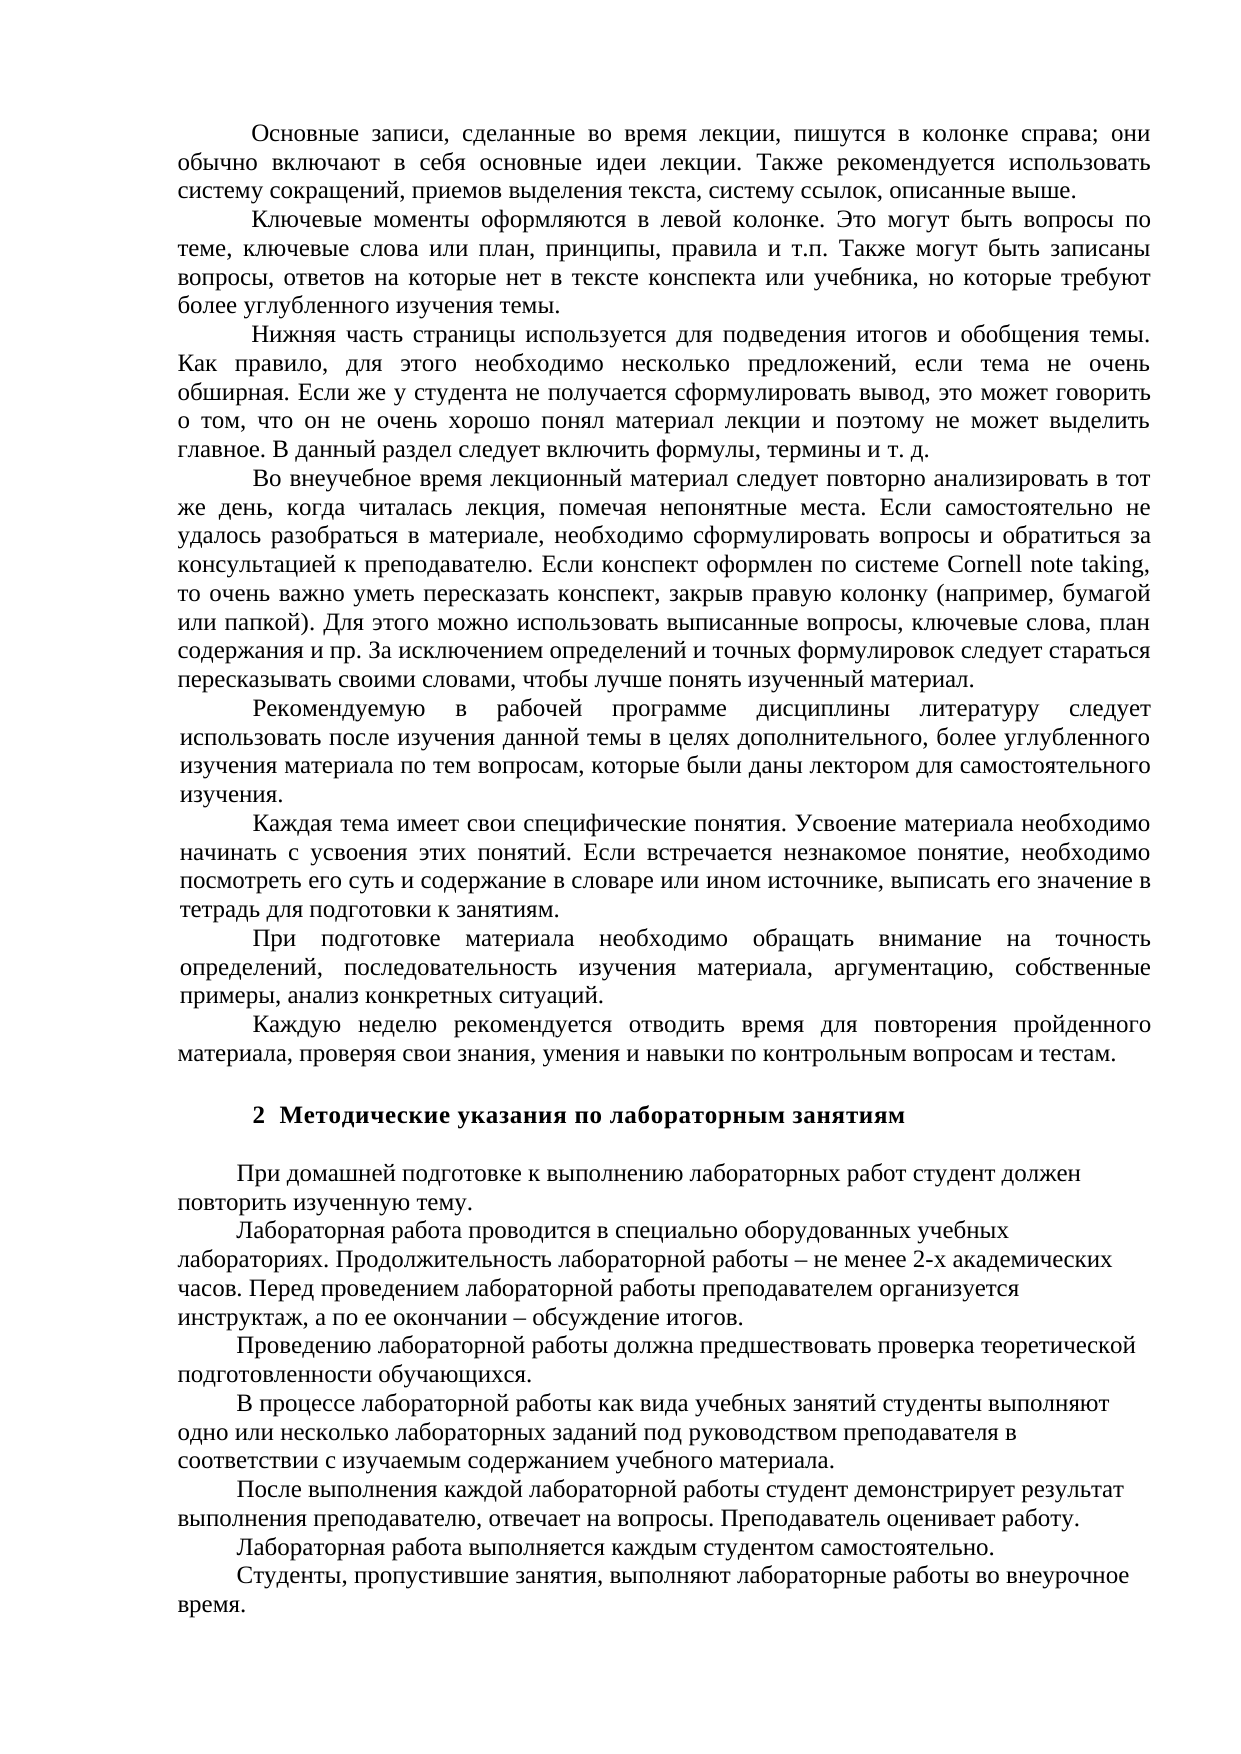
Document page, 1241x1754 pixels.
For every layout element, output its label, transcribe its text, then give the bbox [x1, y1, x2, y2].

text При домашней подготовке к выполнению лабораторных работ студент должен повторить изученную тему. [177, 1158, 1152, 1215]
text Ключевые моменты оформляются в левой колонке. Это могут быть вопросы по теме, ключевые слова или план, принципы, правила и т.п. Также могут быть записаны вопросы, ответов на которые нет в тексте конспекта или учебника, но которые требуют более углубленного изучения темы. [177, 204, 1152, 319]
text Проведению лабораторной работы должна предшествовать проверка теоретической подготовленности обучающихся. [177, 1330, 1152, 1388]
text Во внеучебное время лекционный материал следует повторно анализировать в тот же день, когда читалась лекция, помечая непонятные места. Если самостоятельно не удалось разобраться в материале, необходимо сформулировать вопросы и обратиться за консультацией к преподавателю. Если конспект оформлен по системе Cornell note taking, то очень важно уметь пересказать конспект, закрыв правую колонку (например, бумагой или папкой). Для этого можно использовать выписанные вопросы, ключевые слова, план содержания и пр. За исключением определений и точных формулировок следует стараться пересказывать своими словами, чтобы лучше понять изученный материал. [177, 463, 1152, 693]
text Лабораторная работа выполняется каждым студентом самостоятельно. [177, 1532, 1152, 1560]
text Основные записи, сделанные во время лекции, пишутся в колонке справа; они обычно включают в себя основные идеи лекции. Также рекомендуется использовать систему сокращений, приемов выделения текста, систему ссылок, описанные выше. [177, 118, 1152, 204]
text В процессе лабораторной работы как вида учебных занятий студенты выполняют одно или несколько лабораторных заданий под руководством преподавателя в соответствии с изучаемым содержанием учебного материала. [177, 1388, 1152, 1474]
text После выполнения каждой лабораторной работы студент демонстрирует результат выполнения преподавателю, отвечает на вопросы. Преподаватель оценивает работу. [177, 1474, 1152, 1532]
text Нижняя часть страницы используется для подведения итогов и обобщения темы. Как правило, для этого необходимо несколько предложений, если тема не очень обширная. Если же у студента не получается сформулировать вывод, это может говорить о том, что он не очень хорошо понял материал лекции и поэтому не может выделить главное. В данный раздел следует включить формулы, термины и т. д. [177, 319, 1152, 463]
text Каждую неделю рекомендуется отводить время для повторения пройденного материала, проверяя свои знания, умения и навыки по контрольным вопросам и тестам. [177, 1009, 1152, 1067]
text Каждая тема имеет свои специфические понятия. Усвоение материала необходимо начинать с усвоения этих понятий. Если встречается незнакомое понятие, необходимо посмотреть его суть и содержание в словаре или ином источнике, выписать его значение в тетрадь для подготовки к занятиям. [179, 808, 1152, 923]
text 2 Методические указания по лабораторным занятиям [177, 1100, 1152, 1129]
text Лабораторная работа проводится в специально оборудованных учебных лабораториях. Продолжительность лабораторной работы – не менее 2-х академических часов. Перед проведением лабораторной работы преподавателем организуется инструктаж, а по ее окончании – обсуждение итогов. [177, 1215, 1152, 1330]
text При подготовке материала необходимо обращать внимание на точность определений, последовательность изучения материала, аргументацию, собственные примеры, анализ конкретных ситуаций. [179, 923, 1152, 1009]
text Рекомендуемую в рабочей программе дисциплины литературу следует использовать после изучения данной темы в целях дополнительного, более углубленного изучения материала по тем вопросам, которые были даны лектором для самостоятельного изучения. [179, 693, 1152, 808]
text Студенты, пропустившие занятия, выполняют лабораторные работы во внеурочное время. [177, 1560, 1152, 1618]
